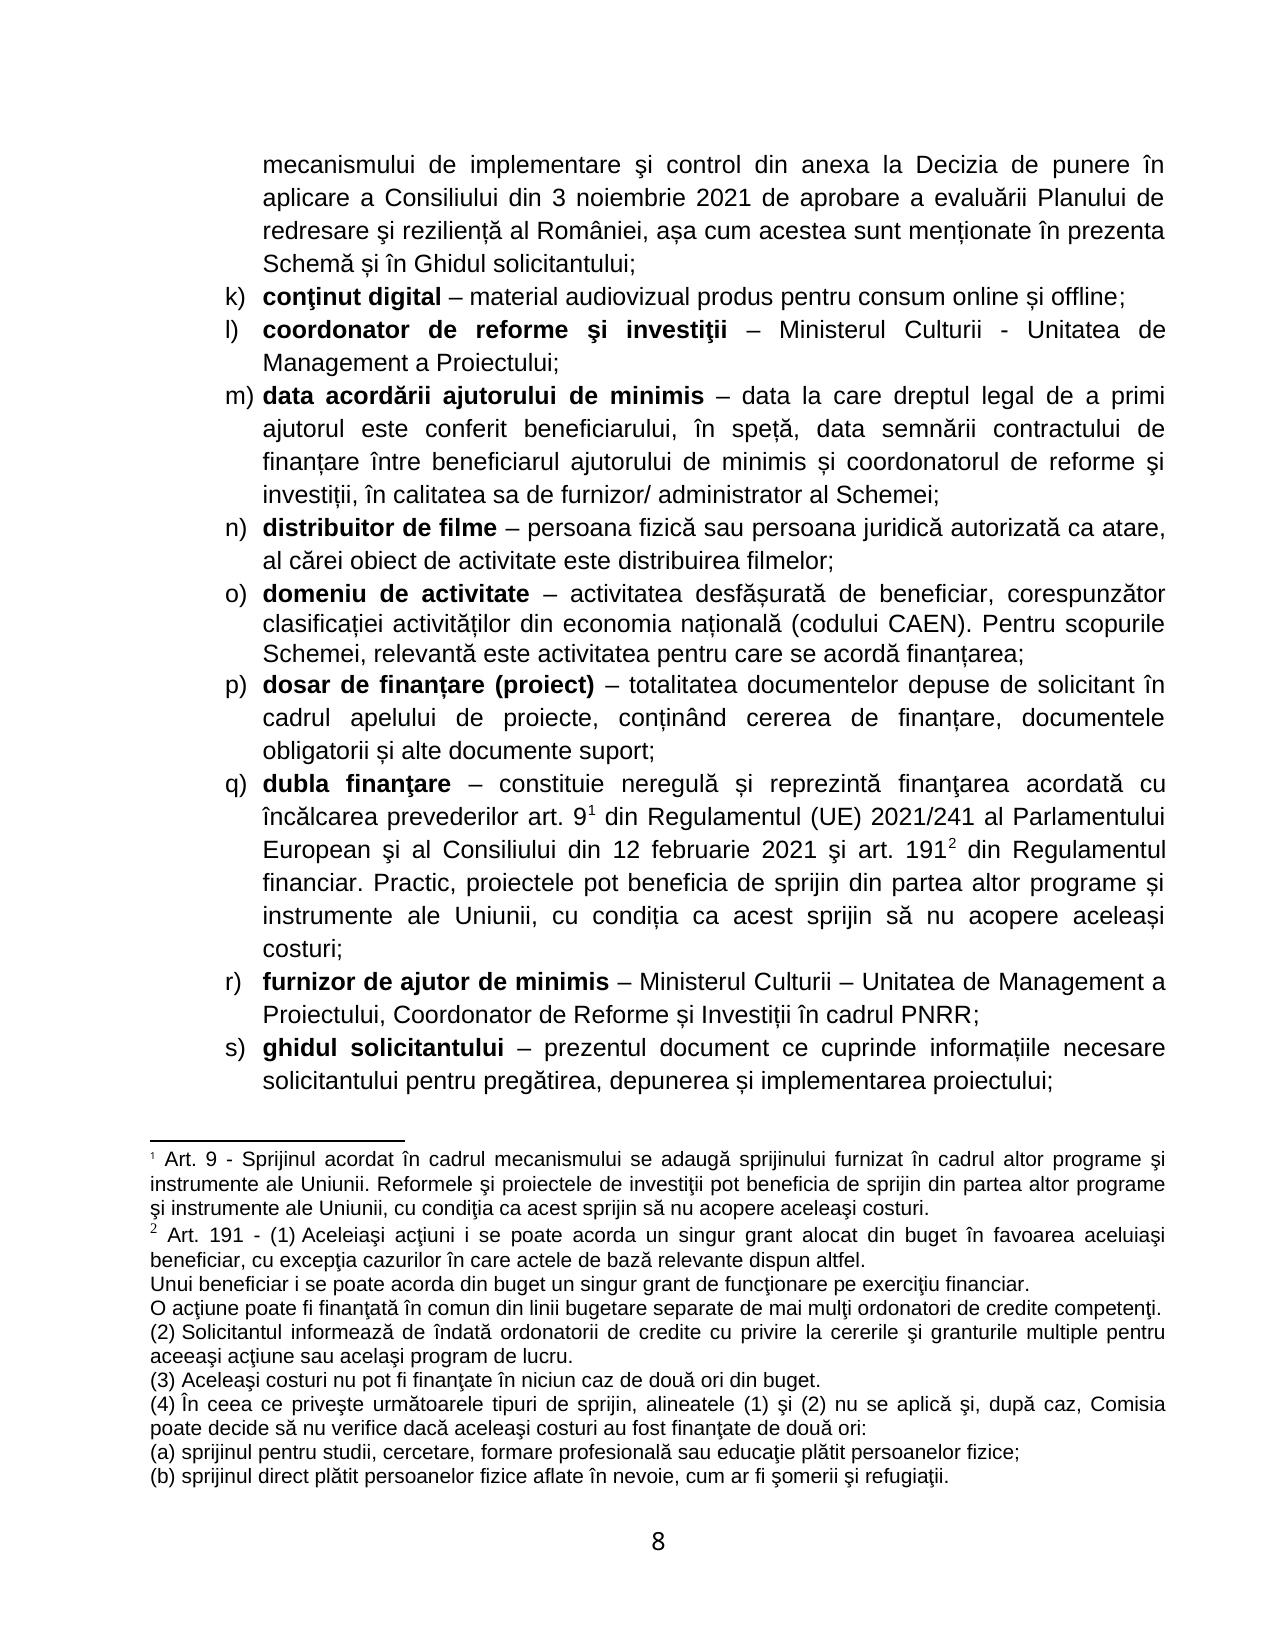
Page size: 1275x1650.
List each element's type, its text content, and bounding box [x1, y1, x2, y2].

list dubla finanţare – constituie neregulă și reprezintă finanţarea acordată cu încălcarea prevederilor art. 9 din Regulamentul (UE) 2021/241 al Parlamentului European şi al Consiliului din 12 februarie 2021 şi art. 191 din Regulamentul financiar. Practic, proiectele pot beneficia de sprijin din partea altor programe și instrumente ale Uniunii, cu condiția ca acest sprijin să nu acopere aceleași costuri; [225, 769, 1167, 962]
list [225, 150, 1167, 278]
list coordonator de reforme şi investiţii – Ministerul Culturii - Unitatea de Management a Proiectului; [225, 315, 1167, 377]
list distribuitor de filme – persoana fizică sau persoana juridică autorizată ca atare, al cărei obiect de activitate este distribuirea filmelor; [225, 513, 1167, 575]
list domeniu de activitate – activitatea desfășurată de beneficiar, corespunzător clasificației activităților din economia națională (codului CAEN). Pentru scopurile Schemei, relevantă este activitatea pentru care se acordă finanțarea; [225, 579, 1167, 668]
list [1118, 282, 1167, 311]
list furnizor de ajutor de minimis – Ministerul Culturii – Unitatea de Management a Proiectului, Coordonator de Reforme și Investiții în cadrul PNRR; [225, 967, 1167, 1028]
list conţinut digital – material audiovizual produs pentru consum online și offline; [225, 282, 442, 311]
list ghidul solicitantului – prezentul document ce cuprinde informațiile necesare solicitantului pentru pregătirea, depunerea și implementarea proiectului; [225, 1033, 1167, 1094]
list dosar de finanțare (proiect) – totalitatea documentelor depuse de solicitant în cadrul apelului de proiecte, conținând cererea de finanțare, documentele obligatorii și alte documente suport; [225, 669, 1167, 764]
list data acordării ajutorului de minimis – data la care dreptul legal de a primi ajutorul este conferit beneficiarului, în speță, data semnării contractului de finanțare între beneficiarul ajutorului de minimis și coordonatorul de reforme şi investiții, în calitatea sa de furnizor/ administrator al Schemei; [225, 381, 1167, 509]
